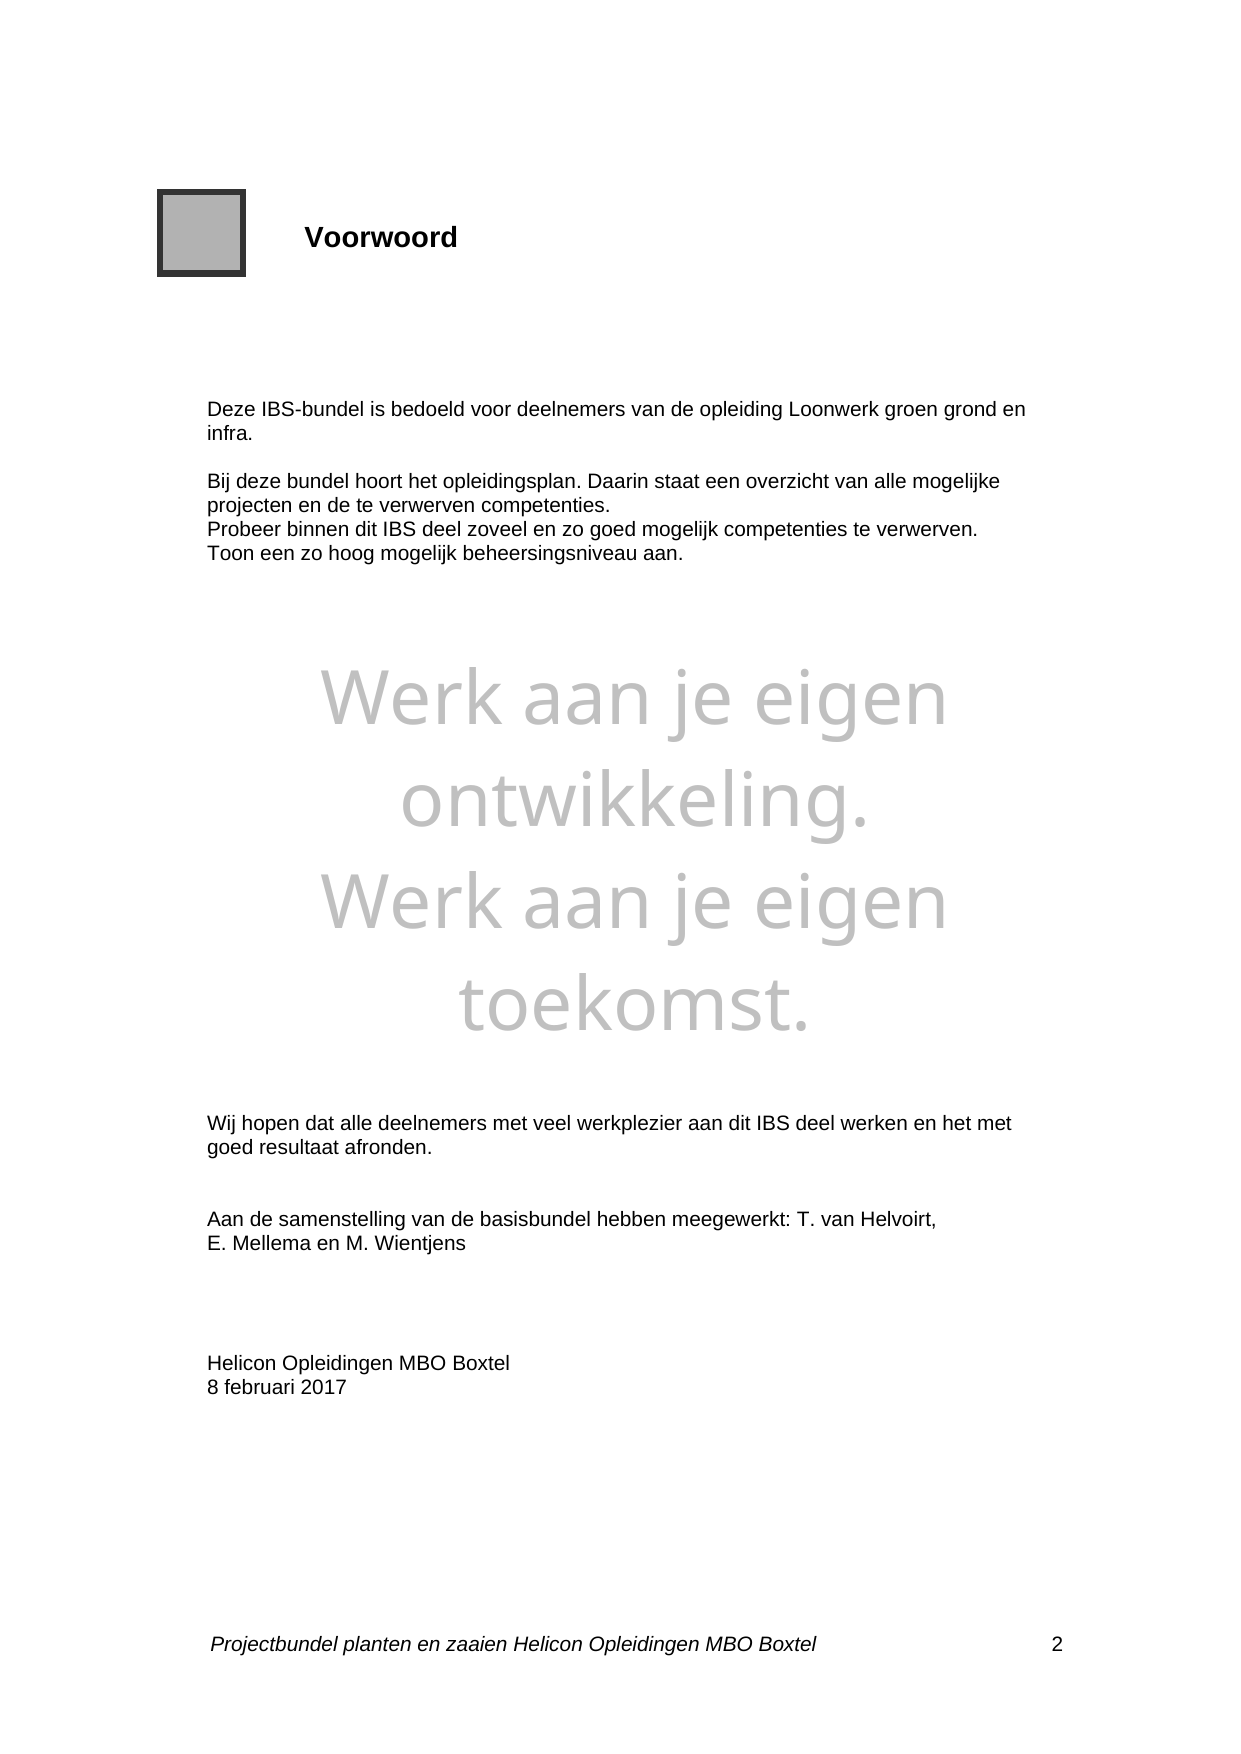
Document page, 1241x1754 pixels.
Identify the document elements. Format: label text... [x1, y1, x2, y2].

text E. Mellema en M. Wientjens [207, 1231, 1063, 1255]
text Bij deze bundel hoort het opleidingsplan. Daarin staat een overzicht van alle mogelijke projecten en de te verwerven competenties. [207, 469, 1063, 517]
text Aan de samenstelling van de basisbundel hebben meegewerkt: T. van Helvoirt, [207, 1207, 1063, 1231]
text Probeer binnen dit IBS deel zoveel en zo goed mogelijk competenties te verwerven. [207, 517, 1063, 541]
text 8 februari 2017 [207, 1375, 1063, 1399]
text Helicon Opleidingen MBO Boxtel [207, 1351, 1063, 1375]
text Toon een zo hoog mogelijk beheersingsniveau aan. [207, 541, 1063, 564]
subtitle Voorwoord [207, 219, 1063, 253]
text Wij hopen dat alle deelnemers met veel werkplezier aan dit IBS deel werken en het met goed resultaat afronden. [207, 1111, 1063, 1159]
text Deze IBS-bundel is bedoeld voor deelnemers van de opleiding Loonwerk groen grond en infra. [207, 397, 1063, 445]
